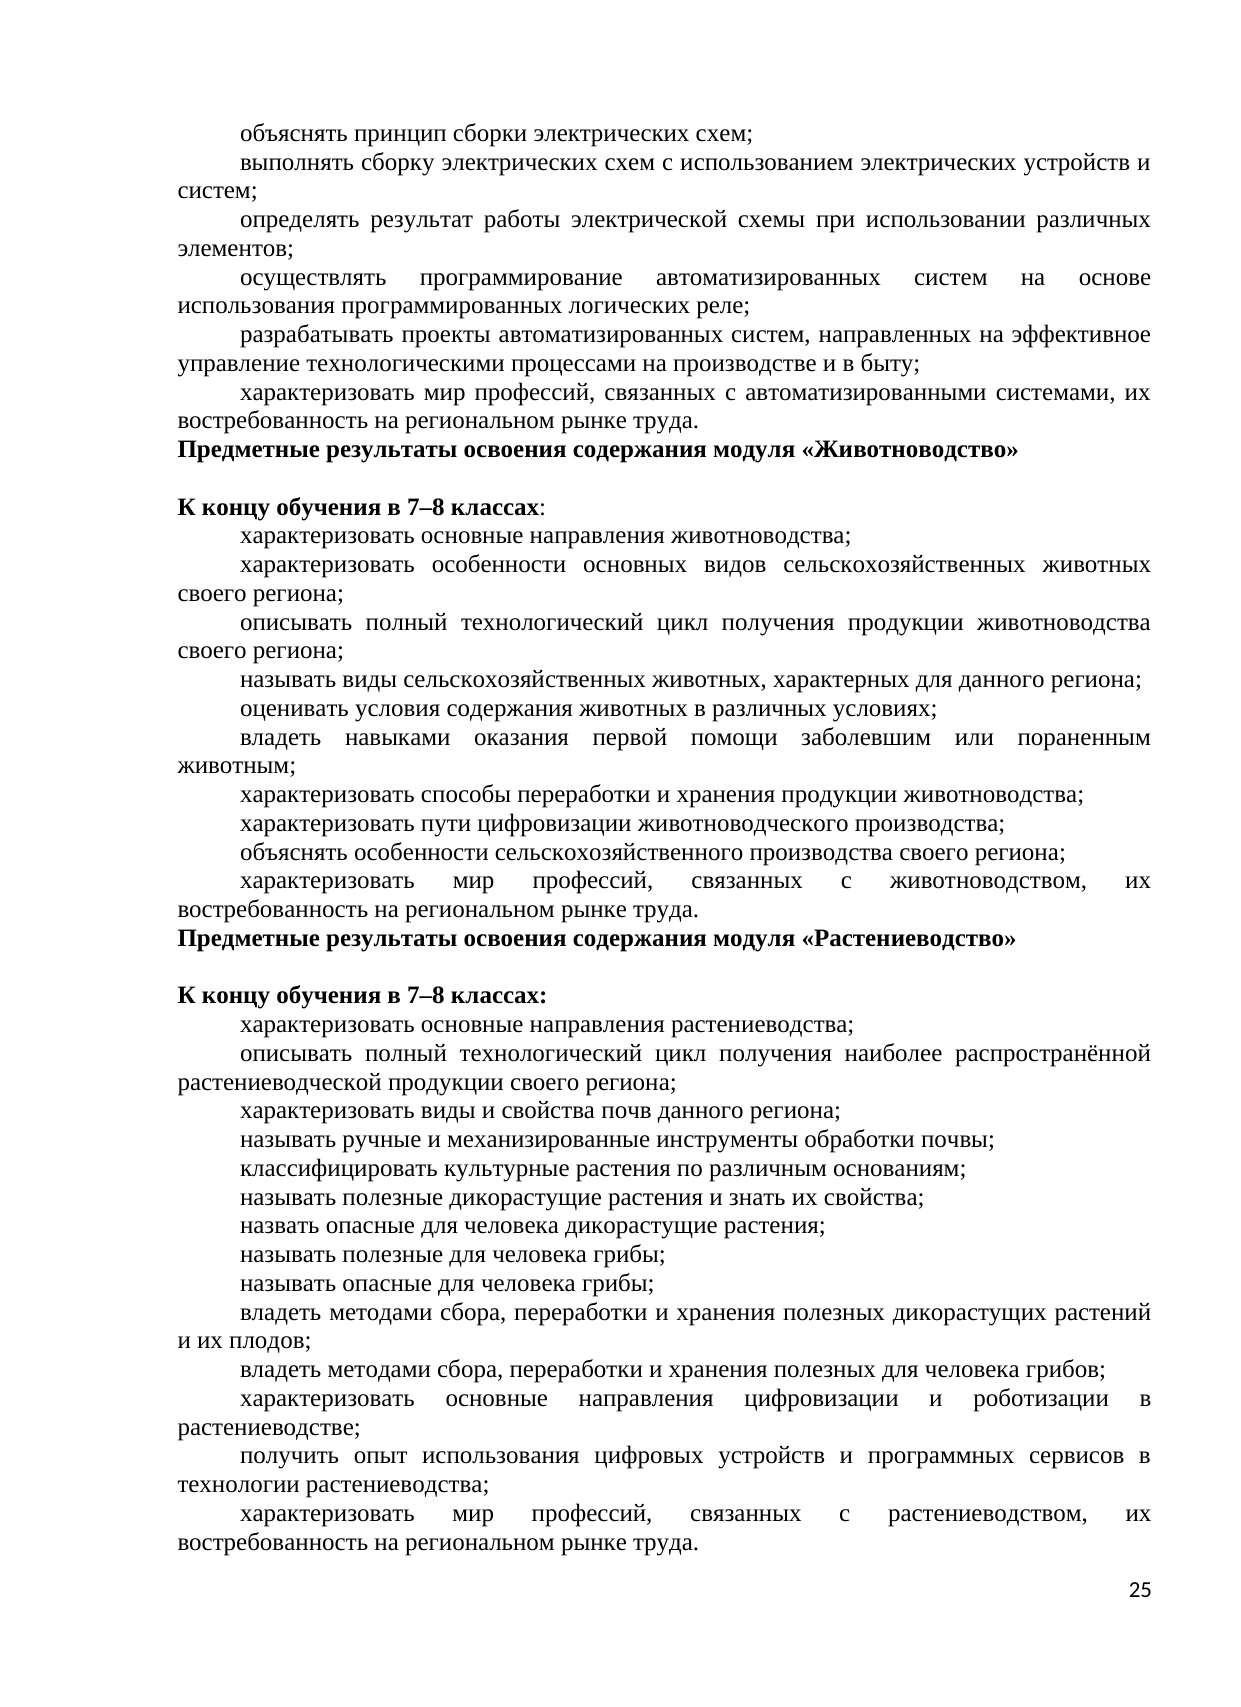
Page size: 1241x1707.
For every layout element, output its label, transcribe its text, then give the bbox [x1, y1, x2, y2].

text владеть навыками оказания первой помощи заболевшим или пораненным животным; [177, 722, 1152, 779]
text называть виды сельскохозяйственных животных, характерных для данного региона; [177, 664, 1152, 693]
text Предметные результаты освоения содержания модуля «Растениеводство» [177, 923, 1152, 952]
text называть полезные дикорастущие растения и знать их свойства; [177, 1182, 1152, 1211]
text разрабатывать проекты автоматизированных систем, направленных на эффективное управление технологическими процессами на производстве и в быту; [177, 319, 1152, 377]
text выполнять сборку электрических схем с использованием электрических устройств и систем; [177, 147, 1152, 204]
text описывать полный технологический цикл получения продукции животноводства своего региона; [177, 607, 1152, 664]
text характеризовать мир профессий, связанных с автоматизированными системами, их востребованность на региональном рынке труда. [177, 377, 1152, 434]
text осуществлять программирование автоматизированных систем на основе использования программированных логических реле; [177, 262, 1152, 319]
text владеть методами сбора, переработки и хранения полезных для человека грибов; [177, 1354, 1152, 1383]
text характеризовать способы переработки и хранения продукции животноводства; [177, 779, 1152, 808]
text объяснять особенности сельскохозяйственного производства своего региона; [177, 837, 1152, 866]
text характеризовать основные направления растениеводства; [177, 1009, 1152, 1038]
text характеризовать особенности основных видов сельскохозяйственных животных своего региона; [177, 549, 1152, 607]
text К концу обучения в 7–8 классах: [177, 492, 1152, 521]
text назвать опасные для человека дикорастущие растения; [177, 1211, 1152, 1239]
text оценивать условия содержания животных в различных условиях; [177, 693, 1152, 722]
text характеризовать основные направления животноводства; [177, 521, 1152, 549]
text описывать полный технологический цикл получения наиболее распространённой растениеводческой продукции своего региона; [177, 1038, 1152, 1096]
text объяснять принцип сборки электрических схем; [177, 118, 1152, 147]
text характеризовать основные направления цифровизации и роботизации в растениеводстве; [177, 1383, 1152, 1441]
text К концу обучения в 7–8 классах: [177, 981, 1152, 1009]
text называть ручные и механизированные инструменты обработки почвы; [177, 1124, 1152, 1153]
text характеризовать мир профессий, связанных с животноводством, их востребованность на региональном рынке труда. [177, 866, 1152, 923]
text определять результат работы электрической схемы при использовании различных элементов; [177, 204, 1152, 262]
text Предметные результаты освоения содержания модуля «Животноводство» [177, 434, 1152, 463]
text называть опасные для человека грибы; [177, 1268, 1152, 1297]
text характеризовать пути цифровизации животноводческого производства; [177, 808, 1152, 837]
text характеризовать виды и свойства почв данного региона; [177, 1096, 1152, 1124]
text называть полезные для человека грибы; [177, 1239, 1152, 1268]
text владеть методами сбора, переработки и хранения полезных дикорастущих растений и их плодов; [177, 1297, 1152, 1354]
text классифицировать культурные растения по различным основаниям; [177, 1153, 1152, 1182]
text получить опыт использования цифровых устройств и программных сервисов в технологии растениеводства; [177, 1441, 1152, 1498]
text характеризовать мир профессий, связанных с растениеводством, их востребованность на региональном рынке труда. [177, 1498, 1152, 1556]
